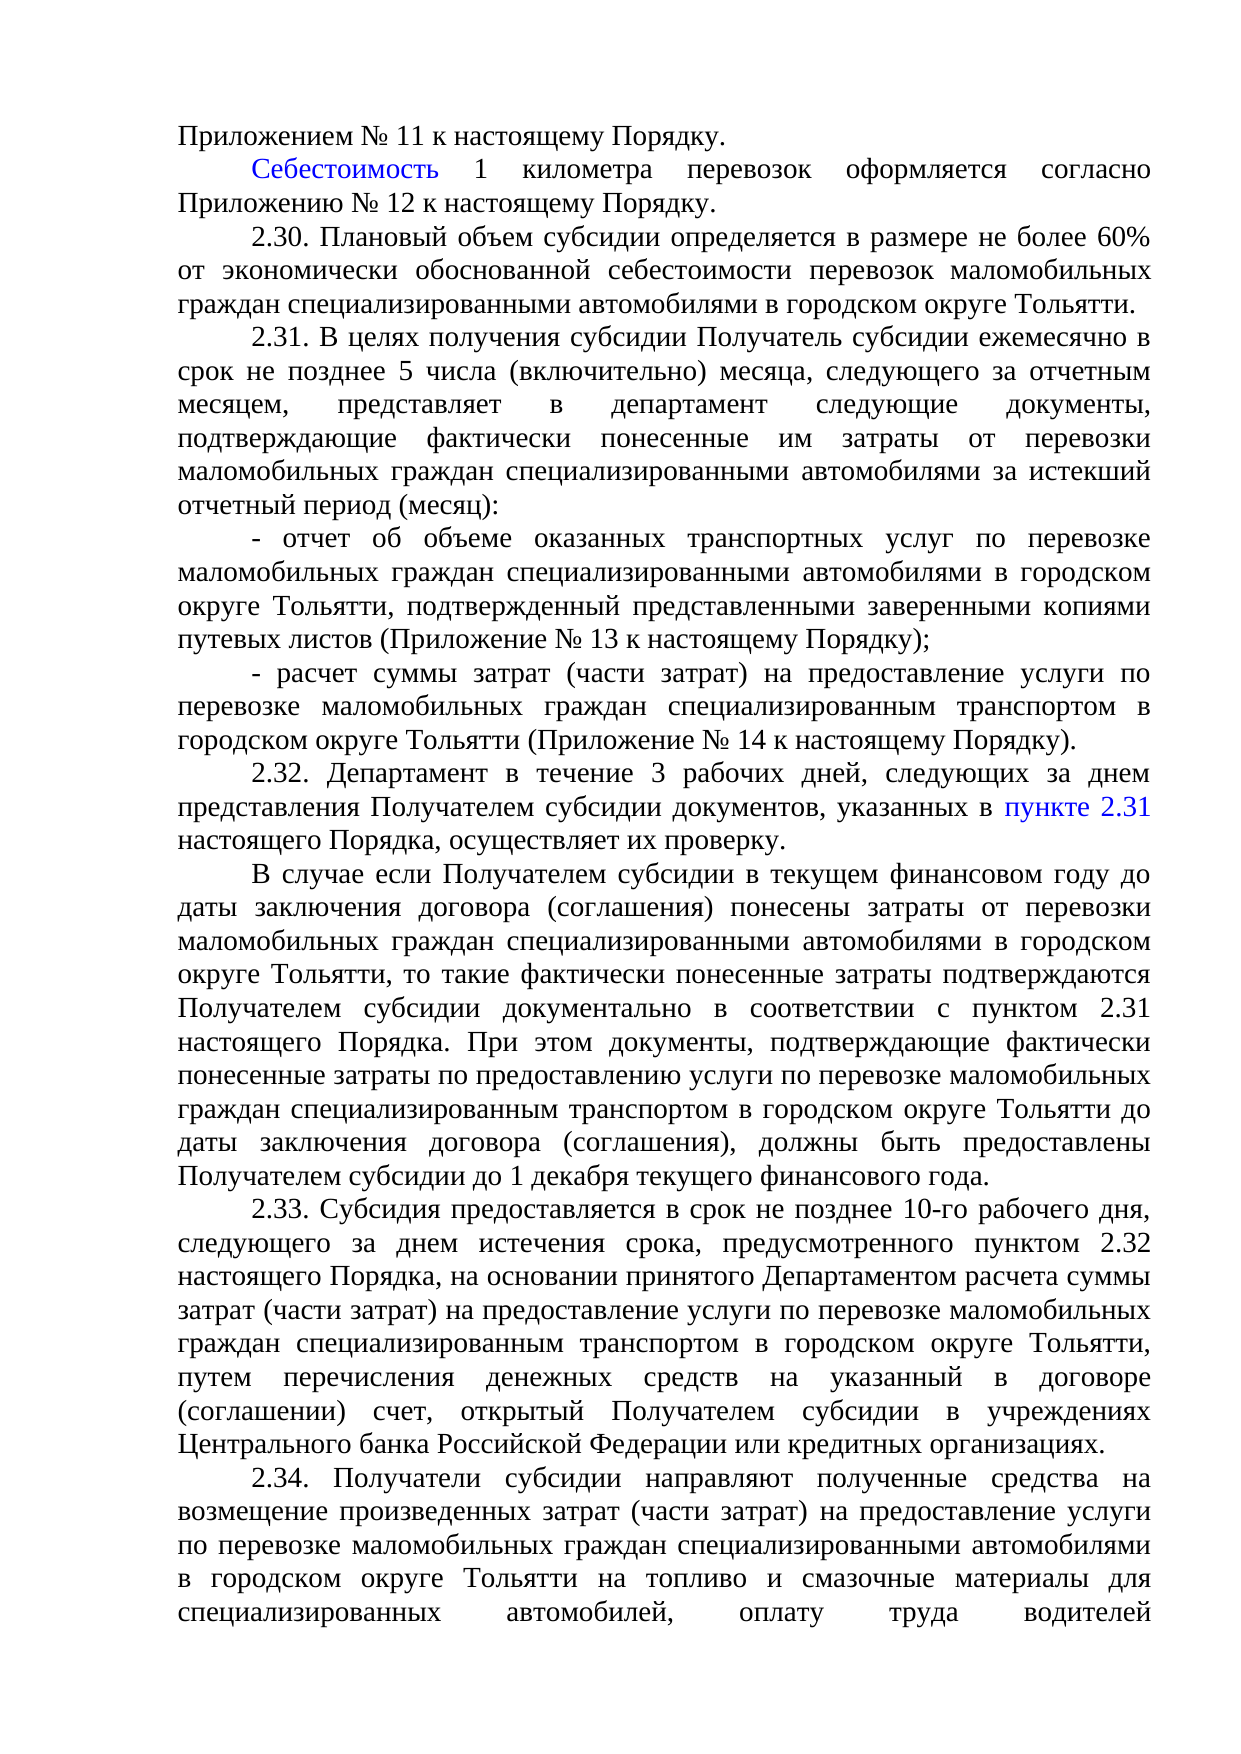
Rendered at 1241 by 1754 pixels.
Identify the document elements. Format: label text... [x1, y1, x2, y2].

text - отчет об объеме оказанных транспортных услуг по перевозке маломобильных граждан специализированными автомобилями в городском округе Тольятти, подтвержденный представленными заверенными копиями путевых листов (Приложение № 13 к настоящему Порядку); [177, 521, 1152, 655]
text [177, 118, 1152, 152]
text - расчет суммы затрат (части затрат) на предоставление услуги по перевозке маломобильных граждан специализированным транспортом в городском округе Тольятти (Приложение № 14 к настоящему Порядку). [177, 655, 1152, 755]
text В случае если Получателем субсидии в текущем финансовом году до даты заключения договора (соглашения) понесены затраты от перевозки маломобильных граждан специализированными автомобилями в городском округе Тольятти, то такие фактически понесенные затраты подтверждаются Получателем субсидии документально в соответствии с пунктом 2.31 настоящего Порядка. При этом документы, подтверждающие фактически понесенные затраты по предоставлению услуги по перевозке маломобильных граждан специализированным транспортом в городском округе Тольятти до даты заключения договора (соглашения), должны быть предоставлены Получателем субсидии до 1 декабря текущего финансового года. [177, 856, 1152, 1191]
text 2.33. Субсидия предоставляется в срок не позднее 10-го рабочего дня, следующего за днем истечения срока, предусмотренного пунктом 2.32 настоящего Порядка, на основании принятого Департаментом расчета суммы затрат (части затрат) на предоставление услуги по перевозке маломобильных граждан специализированным транспортом в городском округе Тольятти, путем перечисления денежных средств на указанный в договоре (соглашении) счет, открытый Получателем субсидии в учреждениях Центрального банка Российской Федерации или кредитных организациях. [177, 1191, 1152, 1460]
text 2.32. Департамент в течение 3 рабочих дней, следующих за днем представления Получателем субсидии документов, указанных в пункте 2.31 настоящего Порядка, осуществляет их проверку. [177, 755, 1152, 856]
text Себестоимость 1 километра перевозок оформляется согласно Приложению № 12 к настоящему Порядку. [177, 152, 1152, 219]
text 2.31. В целях получения субсидии Получатель субсидии ежемесячно в срок не позднее 5 числа (включительно) месяца, следующего за отчетным месяцем, представляет в департамент следующие документы, подтверждающие фактически понесенные им затраты от перевозки маломобильных граждан специализированными автомобилями за истекший отчетный период (месяц): [177, 319, 1152, 521]
text 2.30. Плановый объем субсидии определяется в размере не более 60% от экономически обоснованной себестоимости перевозок маломобильных граждан специализированными автомобилями в городском округе Тольятти. [177, 219, 1152, 319]
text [177, 1460, 1152, 1627]
